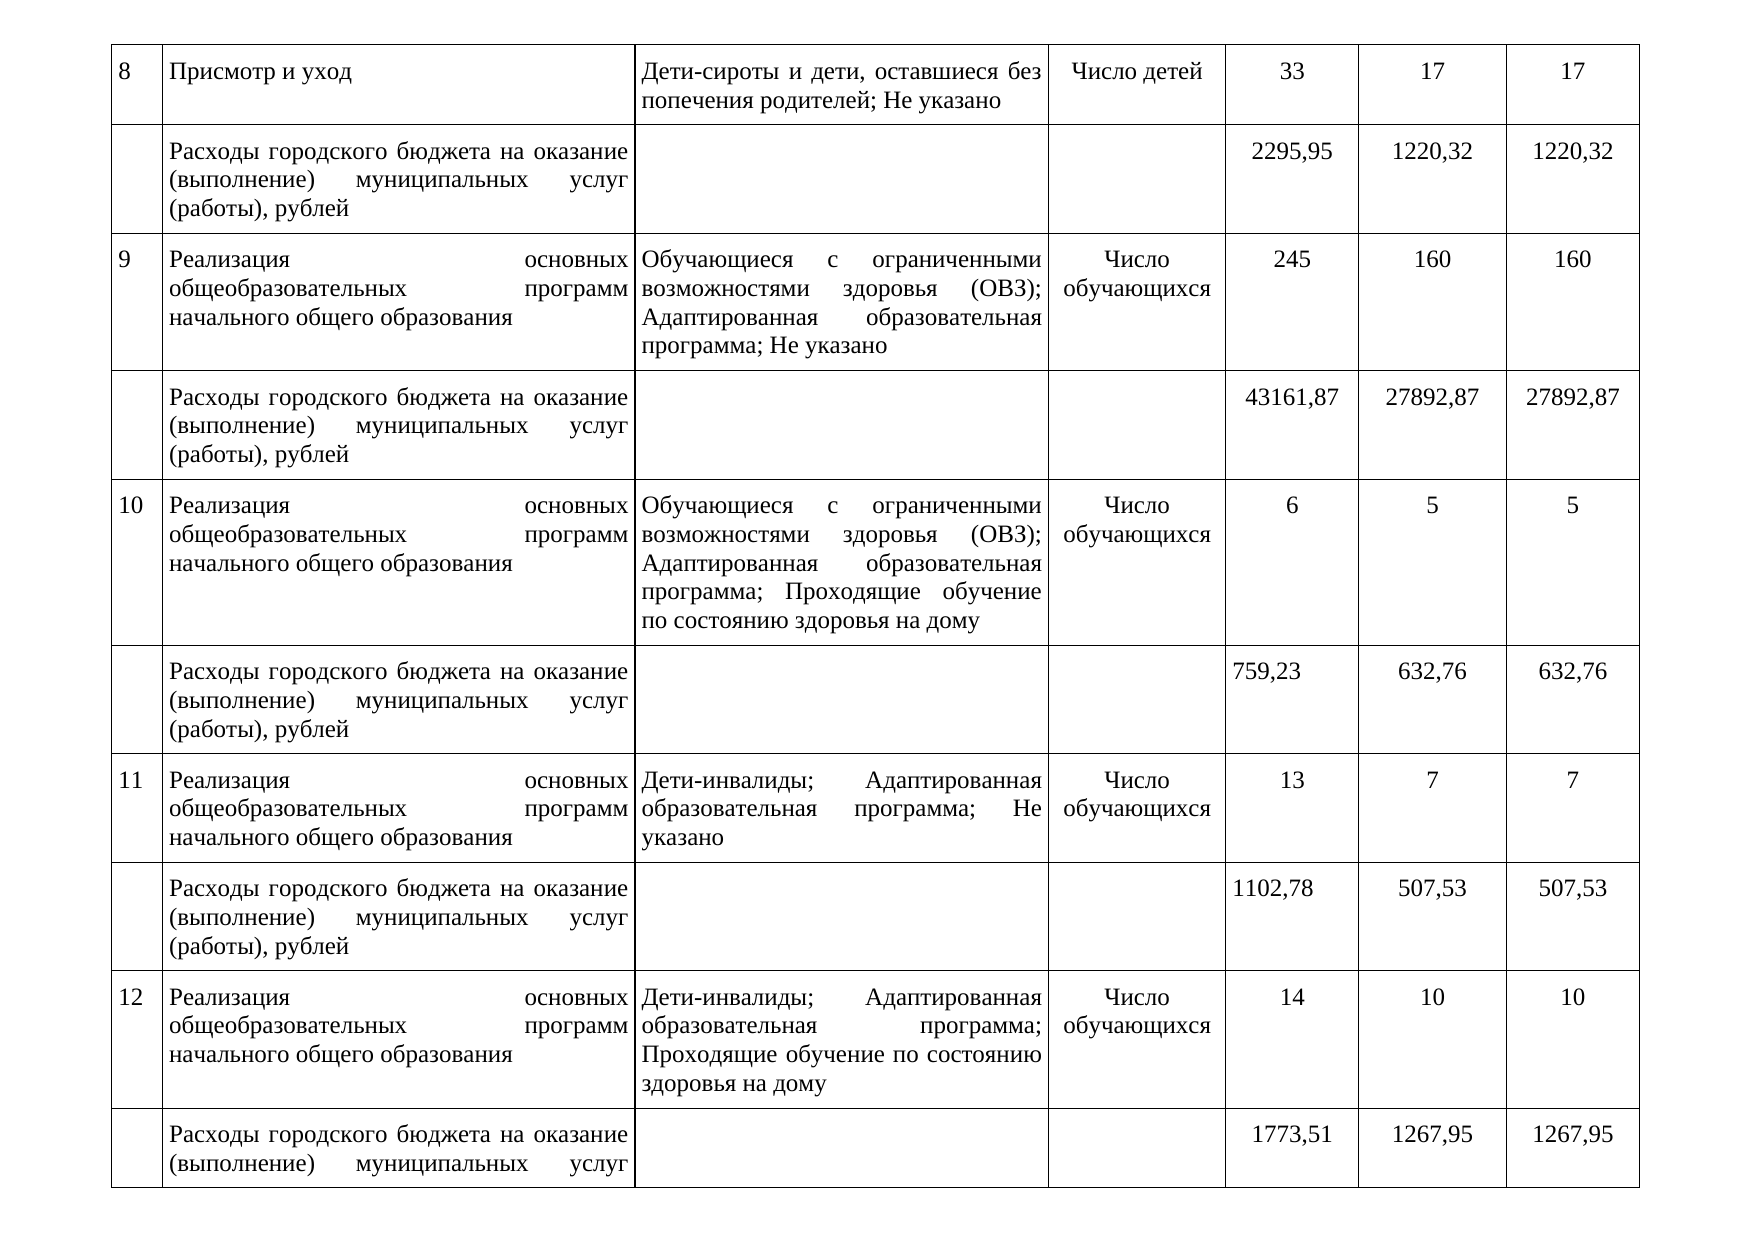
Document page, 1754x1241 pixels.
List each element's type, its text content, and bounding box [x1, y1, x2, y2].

table_cell 10 [1359, 971, 1506, 1107]
table_cell 2295,95 [1226, 125, 1358, 233]
table_cell Реализация основных общеобразовательных программ начального общего образования [163, 234, 634, 370]
table_cell 17 [1359, 45, 1506, 124]
table_cell Число обучающихся [1049, 754, 1225, 862]
table_cell 1220,32 [1359, 125, 1506, 233]
table_cell 759,23 [1226, 646, 1358, 753]
table_cell 7 [1359, 754, 1506, 862]
table_cell Дети-сироты и дети, оставшиеся без попечения родителей; Не указано [636, 45, 1048, 124]
table_cell 632,76 [1507, 646, 1639, 753]
table_cell [636, 863, 1048, 970]
table_cell 13 [1226, 754, 1358, 862]
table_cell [163, 125, 634, 233]
table_cell 33 [1226, 45, 1358, 124]
table_cell 632,76 [1359, 646, 1506, 753]
table_cell [112, 646, 162, 753]
table_cell 9 [112, 234, 162, 370]
table_cell 1102,78 [1226, 863, 1358, 970]
table_cell Обучающиеся с ограниченными возможностями здоровья (ОВЗ); Адаптированная образовательная программа; Не указано [636, 234, 1048, 370]
table_cell [1049, 1109, 1225, 1187]
table_cell 507,53 [1507, 863, 1639, 970]
table_cell 10 [1507, 971, 1639, 1107]
table_cell 43161,87 [1226, 371, 1358, 478]
table_cell Расходы городского бюджета на оказание (выполнение) муниципальных услуг (работы), рублей [163, 371, 634, 478]
table_cell 245 [1226, 234, 1358, 370]
table_cell [1049, 863, 1225, 970]
table_cell [636, 1109, 1048, 1187]
table_cell Число обучающихся [1049, 234, 1225, 370]
table_cell 17 [1507, 45, 1639, 124]
table_cell [112, 1109, 162, 1187]
table_cell [1049, 646, 1225, 753]
table_cell Присмотр и уход [163, 45, 634, 124]
table_cell Дети-инвалиды; Адаптированная образовательная программа; Проходящие обучение по состоянию здоровья на дому [636, 971, 1048, 1107]
table_cell Расходы городского бюджета на оказание (выполнение) муниципальных услуг (работы), рублей [163, 646, 634, 753]
table_cell Число обучающихся [1049, 480, 1225, 644]
table_cell Число детей [1049, 45, 1225, 124]
table_cell [636, 371, 1048, 478]
table_cell [636, 646, 1048, 753]
table_cell 6 [1226, 480, 1358, 644]
table_cell [112, 863, 162, 970]
table_cell 1220,32 [1507, 125, 1639, 233]
table_cell Число обучающихся [1049, 971, 1225, 1107]
table_cell 5 [1359, 480, 1506, 644]
table_cell 507,53 [1359, 863, 1506, 970]
table_cell [1049, 125, 1225, 233]
table_cell 10 [112, 480, 162, 644]
table_cell 8 [112, 45, 162, 124]
table_cell [636, 125, 1048, 233]
table_cell 1267,95 [1507, 1109, 1639, 1187]
table_cell Расходы городского бюджета на оказание (выполнение) муниципальных услуг (работы), рублей [163, 863, 634, 970]
table_cell [1049, 371, 1225, 478]
table_cell 160 [1359, 234, 1506, 370]
table_cell [112, 371, 162, 478]
table_cell 27892,87 [1359, 371, 1506, 478]
table_cell 27892,87 [1507, 371, 1639, 478]
table_cell 11 [112, 754, 162, 862]
table_cell 12 [112, 971, 162, 1107]
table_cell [163, 1109, 634, 1187]
table_cell 1773,51 [1226, 1109, 1358, 1187]
table_cell Реализация основных общеобразовательных программ начального общего образования [163, 754, 634, 862]
table_cell 14 [1226, 971, 1358, 1107]
table_cell [112, 125, 162, 233]
table_cell 5 [1507, 480, 1639, 644]
table_cell 1267,95 [1359, 1109, 1506, 1187]
table_cell Обучающиеся с ограниченными возможностями здоровья (ОВЗ); Адаптированная образовательная программа; Проходящие обучение по состоянию здоровья на дому [636, 480, 1048, 644]
table_cell 7 [1507, 754, 1639, 862]
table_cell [163, 971, 634, 1107]
table_cell Дети-инвалиды; Адаптированная образовательная программа; Не указано [636, 754, 1048, 862]
table_cell 160 [1507, 234, 1639, 370]
table_cell Реализация основных общеобразовательных программ начального общего образования [163, 480, 634, 644]
